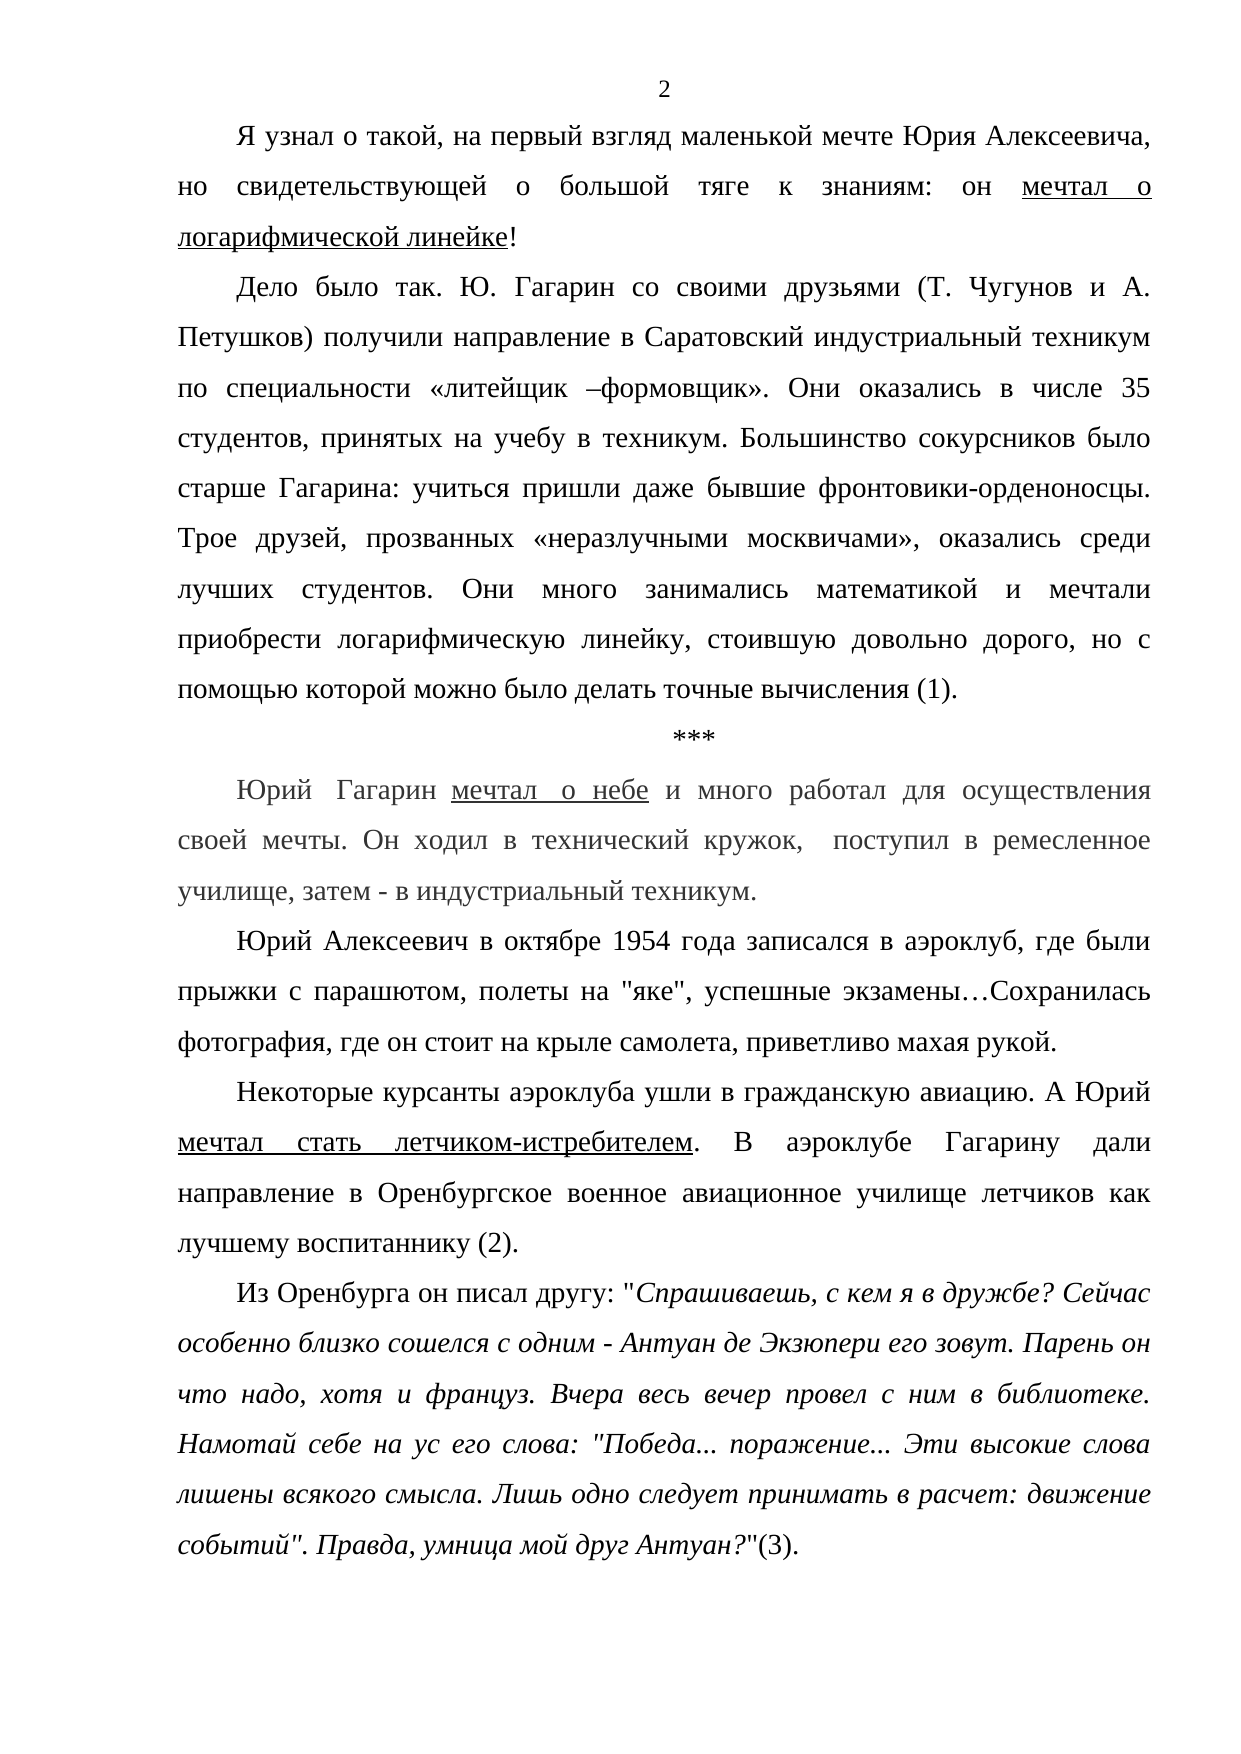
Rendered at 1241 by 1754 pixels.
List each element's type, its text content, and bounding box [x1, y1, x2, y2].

text Юрий Алексеевич в октябре 1954 года записался в аэроклуб, где были прыжки с парашютом, полеты на "яке", успешные экзамены…Сохранилась фотография, где он стоит на крыле самолета, приветливо махая рукой. [177, 923, 1152, 1057]
text Юрий Гагарин мечтал о небе и много работал для осуществления своей мечты. Он ходил в технический кружок, поступил в ремесленное училище, затем - в индустриальный техникум. [177, 772, 1152, 906]
text Некоторые курсанты аэроклуба ушли в гражданскую авиацию. А Юрий мечтал стать летчиком-истребителем. В аэроклубе Гагарину дали направление в Оренбургское военное авиационное училище летчиков как лучшему воспитаннику (2). [177, 1074, 1152, 1258]
text Я узнал о такой, на первый взгляд маленькой мечте Юрия Алексеевича, но свидетельствующей о большой тяге к знаниям: он мечтал о логарифмической линейке! [177, 118, 1152, 252]
text *** [177, 722, 1152, 755]
text Дело было так. Ю. Гагарин со своими друзьями (Т. Чугунов и А. Петушков) получили направление в Саратовский индустриальный техникум по специальности «литейщик –формовщик». Они оказались в числе 35 студентов, принятых на учебу в техникум. Большинство сокурсников было старше Гагарина: учиться пришли даже бывшие фронтовики-орденоносцы. Трое друзей, прозванных «неразлучными москвичами», оказались среди лучших студентов. Они много занимались математикой и мечтали приобрести логарифмическую линейку, стоившую довольно дорого, но с помощью которой можно было делать точные вычисления (1). [177, 269, 1152, 705]
text Из Оренбурга он писал другу: "Спрашиваешь, с кем я в дружбе? Сейчас особенно близко сошелся с одним - Антуан де Экзюпери его зовут. Парень он что надо, хотя и француз. Вчера весь вечер провел с ним в библиотеке. Намотай себе на ус его слова: "Победа... поражение... Эти высокие слова лишены всякого смысла. Лишь одно следует принимать в расчет: движение событий". Правда, умница мой друг Антуан?"(3). [177, 1275, 1152, 1560]
